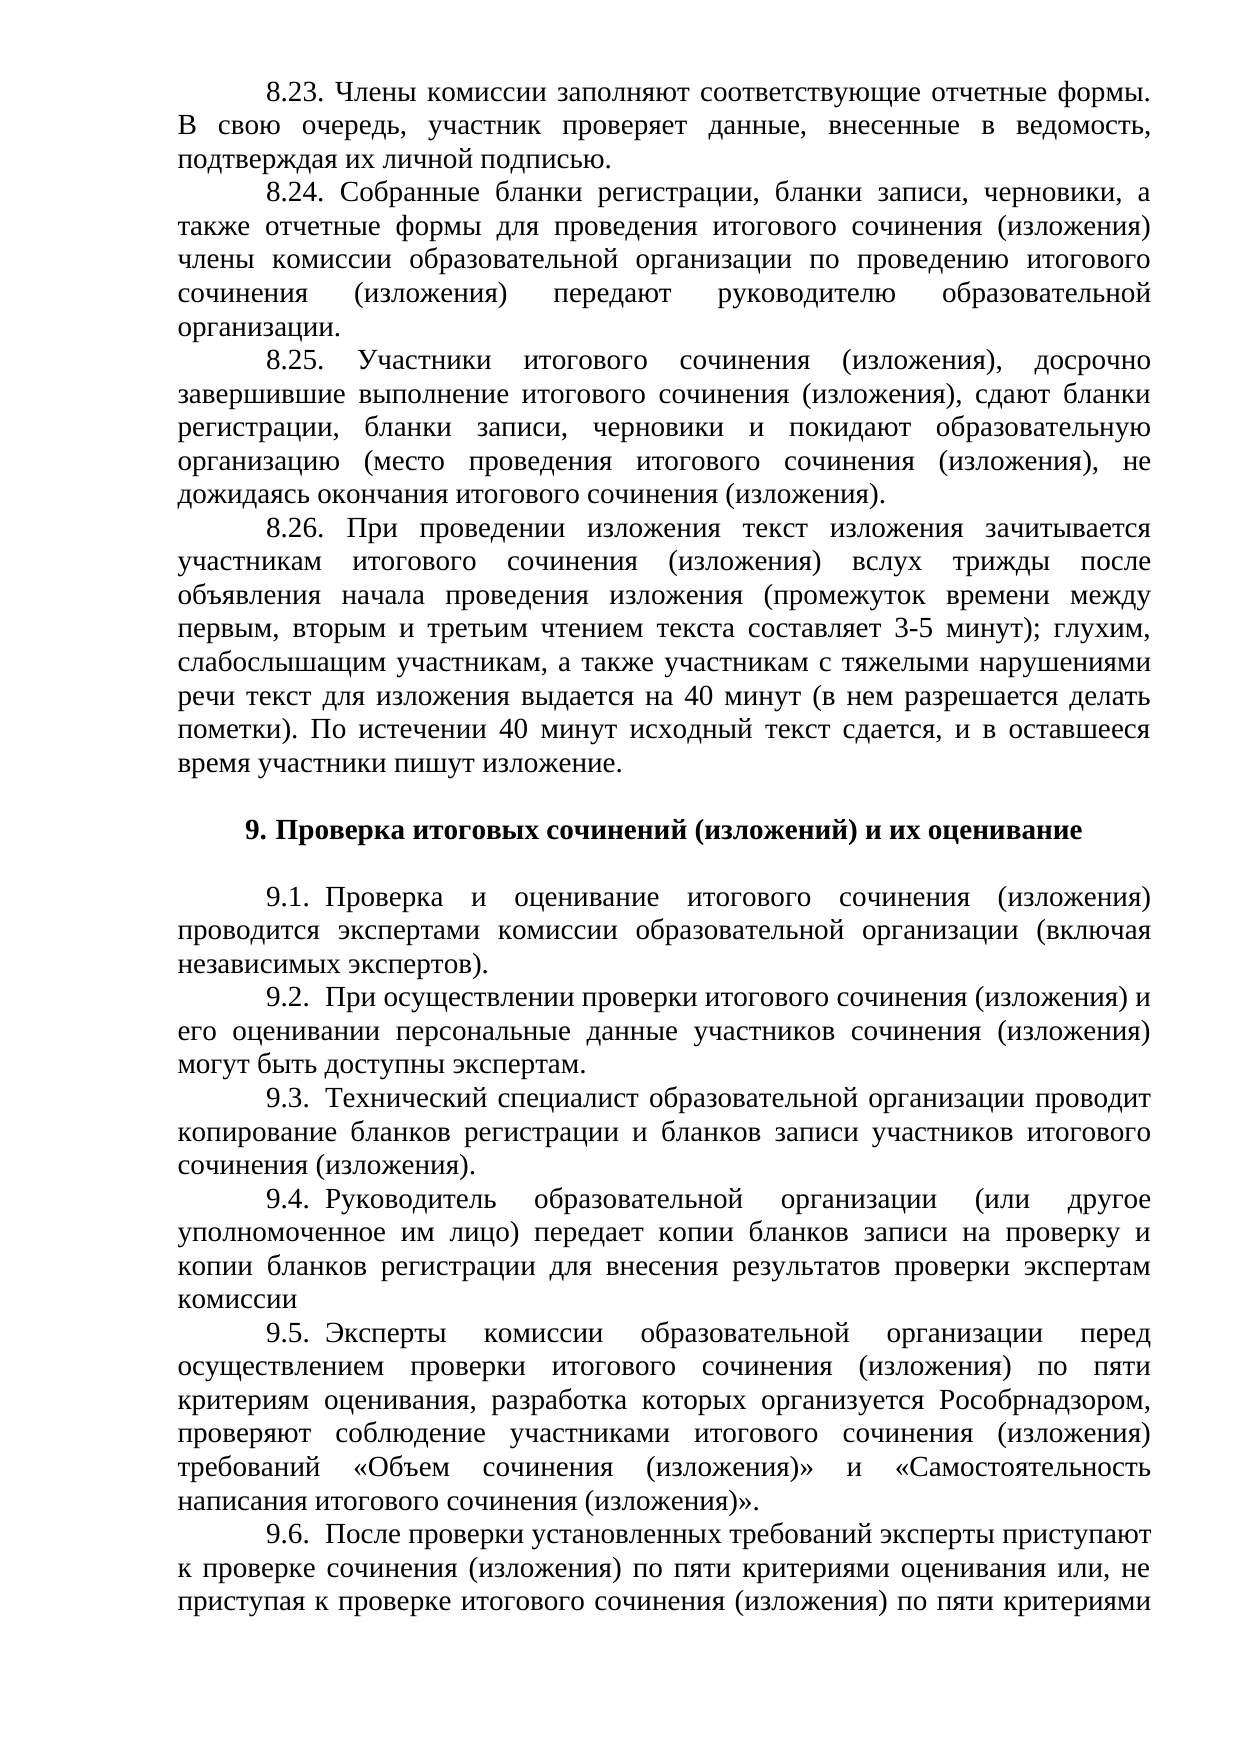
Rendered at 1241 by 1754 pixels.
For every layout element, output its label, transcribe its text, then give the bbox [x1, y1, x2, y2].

list Собранные бланки регистрации, бланки записи, черновики, а также отчетные формы для проведения итогового сочинения (изложения) члены комиссии образовательной организации по проведению итогового сочинения (изложения) передают руководителю образовательной организации. [177, 174, 1152, 342]
list Эксперты комиссии образовательной организации перед осуществлением проверки итогового сочинения (изложения) по пяти критериям оценивания, разработка которых организуется Рособрнадзором, проверяют соблюдение участниками итогового сочинения (изложения) требований «Объем сочинения (изложения)» и «Самостоятельность написания итогового сочинения (изложения)». [177, 1315, 1152, 1516]
list Участники итогового сочинения (изложения), досрочно завершившие выполнение итогового сочинения (изложения), сдают бланки регистрации, бланки записи, черновики и покидают образовательную организацию (место проведения итогового сочинения (изложения), не дожидаясь окончания итогового сочинения (изложения). [177, 342, 1152, 510]
list При осуществлении проверки итогового сочинения (изложения) и его оценивании персональные данные участников сочинения (изложения) могут быть доступны экспертам. [177, 979, 1152, 1080]
list Руководитель образовательной организации (или другое уполномоченное им лицо) передает копии бланков записи на проверку и копии бланков регистрации для внесения результатов проверки экспертам комиссии [177, 1181, 1152, 1315]
list Проверка итоговых сочинений (изложений) и их оценивание [176, 812, 1152, 845]
list Проверка и оценивание итогового сочинения (изложения) проводится экспертами комиссии образовательной организации (включая независимых экспертов). [177, 879, 1152, 979]
list При проведении изложения текст изложения зачитывается участникам итогового сочинения (изложения) вслух трижды после объявления начала проведения изложения (промежуток времени между первым, вторым и третьим чтением текста составляет 3-5 минут); глухим, слабослышащим участникам, а также участникам с тяжелыми нарушениями речи текст для изложения выдается на 40 минут (в нем разрешается делать пометки). По истечении 40 минут исходный текст сдается, и в оставшееся время участники пишут изложение. [177, 510, 1152, 778]
list Технический специалист образовательной организации проводит копирование бланков регистрации и бланков записи участников итогового сочинения (изложения). [177, 1080, 1152, 1181]
list Члены комиссии заполняют соответствующие отчетные формы. В свою очередь, участник проверяет данные, внесенные в ведомость, подтверждая их личной подписью. [177, 74, 1152, 174]
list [177, 1516, 1152, 1617]
